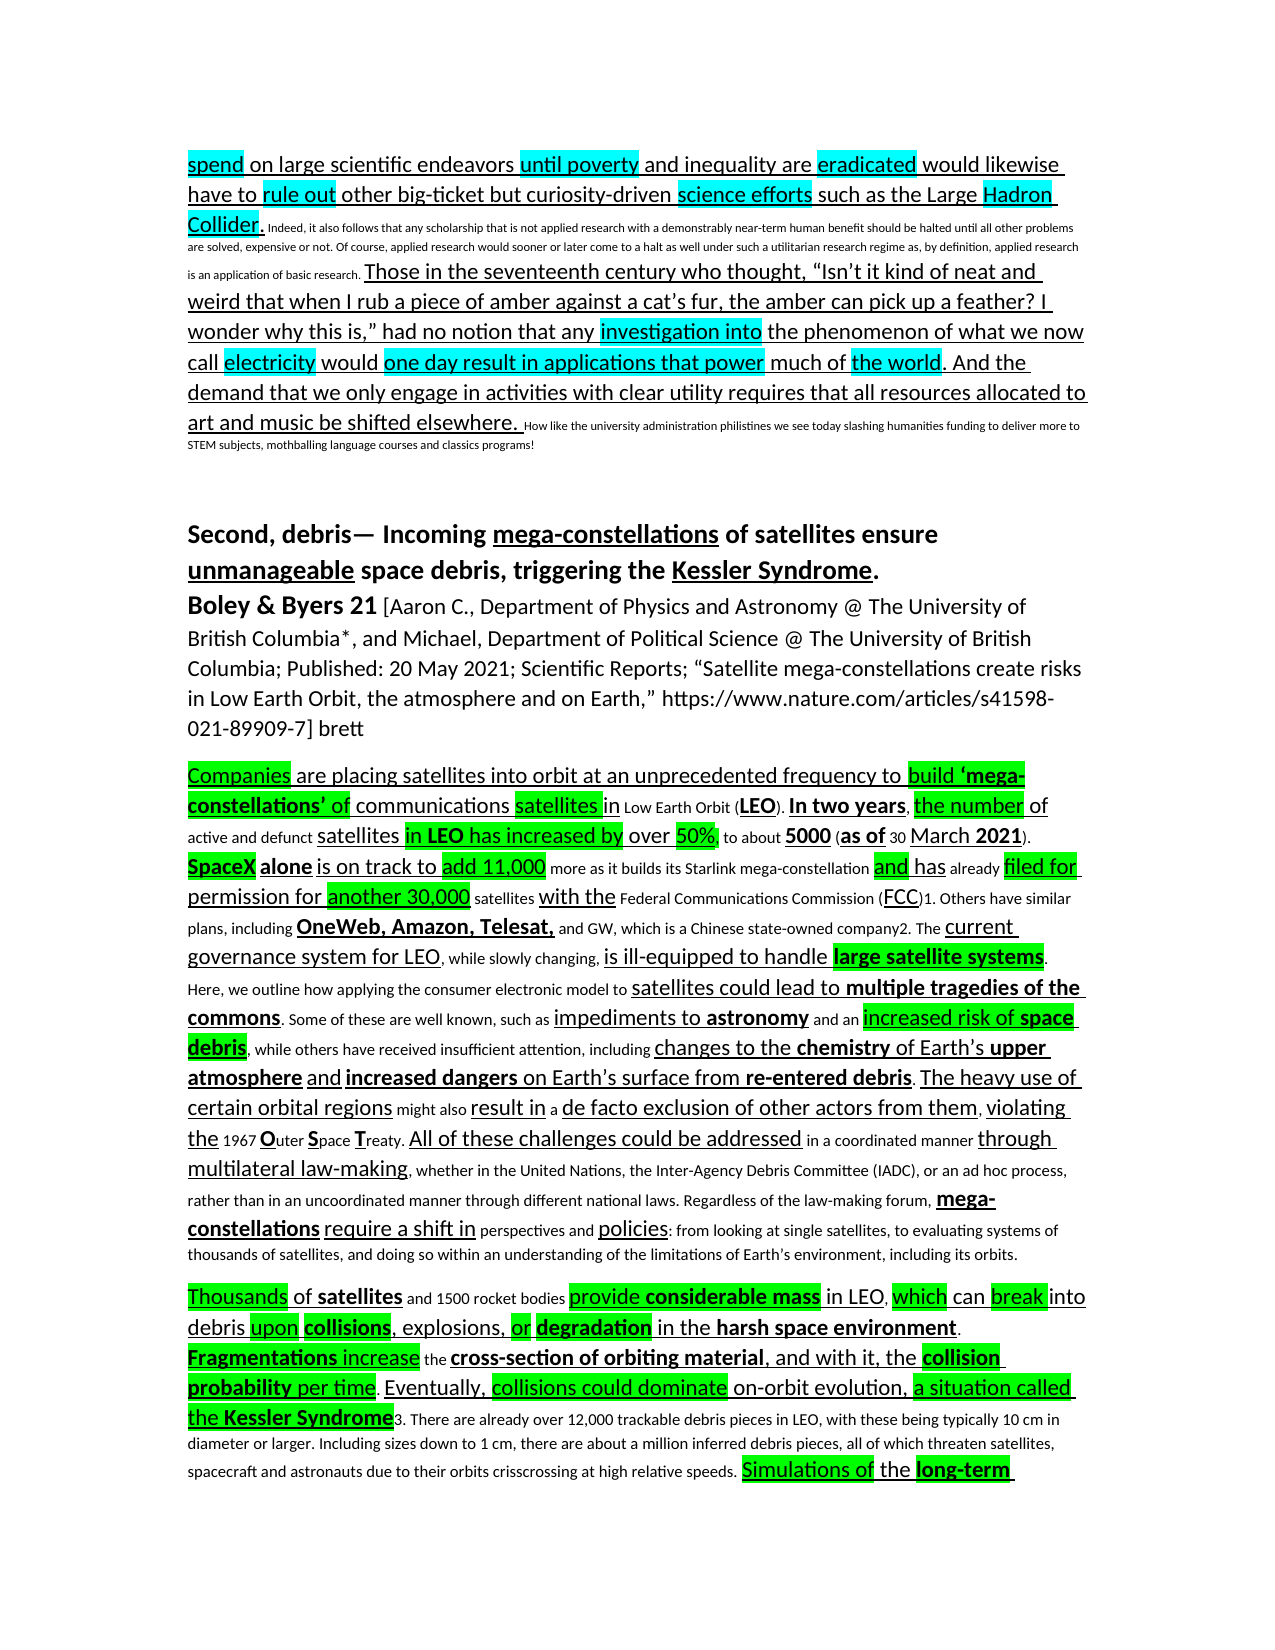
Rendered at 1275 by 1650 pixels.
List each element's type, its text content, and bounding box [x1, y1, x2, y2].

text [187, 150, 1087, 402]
text Boley & Byers 21 [Aaron C., Department of Physics and Astronomy @ The University of British Columbia*, and Michael, Department of Political Science @ The University of British Columbia; Published: 20 May 2021; Scientific Reports; “Satellite mega-constellations create risks in Low Earth Orbit, the atmosphere and on Earth,” https://www.nature.com/articles/s41598-021-89909-7] brett [187, 588, 1087, 742]
subtitle Second, debris— Incoming mega-constellations of satellites ensure unmanageable space debris, triggering the Kessler Syndrome. [187, 517, 1087, 586]
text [187, 1282, 1087, 1483]
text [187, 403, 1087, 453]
text Companies are placing satellites into orbit at an unprecedented frequency to build ‘mega-constellations’ of communications satellites in Low Earth Orbit (LEO). In two years, the number of active and defunct satellites in LEO has increased by over 50%, to about 5000 (as of 30 March 2021). SpaceX alone is on track to add 11,000 more as it builds its Starlink mega-constellation and has already filed for permission for another 30,000 satellites with the Federal Communications Commission (FCC)1. Others have similar plans, including OneWeb, Amazon, Telesat, and GW, which is a Chinese state-owned company2. The current governance system for LEO, while slowly changing, is ill-equipped to handle large satellite systems. Here, we outline how applying the consumer electronic model to satellites could lead to multiple tragedies of the commons. Some of these are well known, such as impediments to astronomy and an increased risk of space debris, while others have received insufficient attention, including changes to the chemistry of Earth’s upper atmosphere and increased dangers on Earth’s surface from re-entered debris. The heavy use of certain orbital regions might also result in a de facto exclusion of other actors from them, violating the 1967 Outer Space Treaty. All of these challenges could be addressed in a coordinated manner through multilateral law-making, whether in the United Nations, the Inter-Agency Debris Committee (IADC), or an ad hoc process, rather than in an uncoordinated manner through different national laws. Regardless of the law-making forum, mega-constellations require a shift in perspectives and policies: from looking at single satellites, to evaluating systems of thousands of satellites, and doing so within an understanding of the limitations of Earth’s environment, including its orbits. [187, 761, 1087, 1264]
